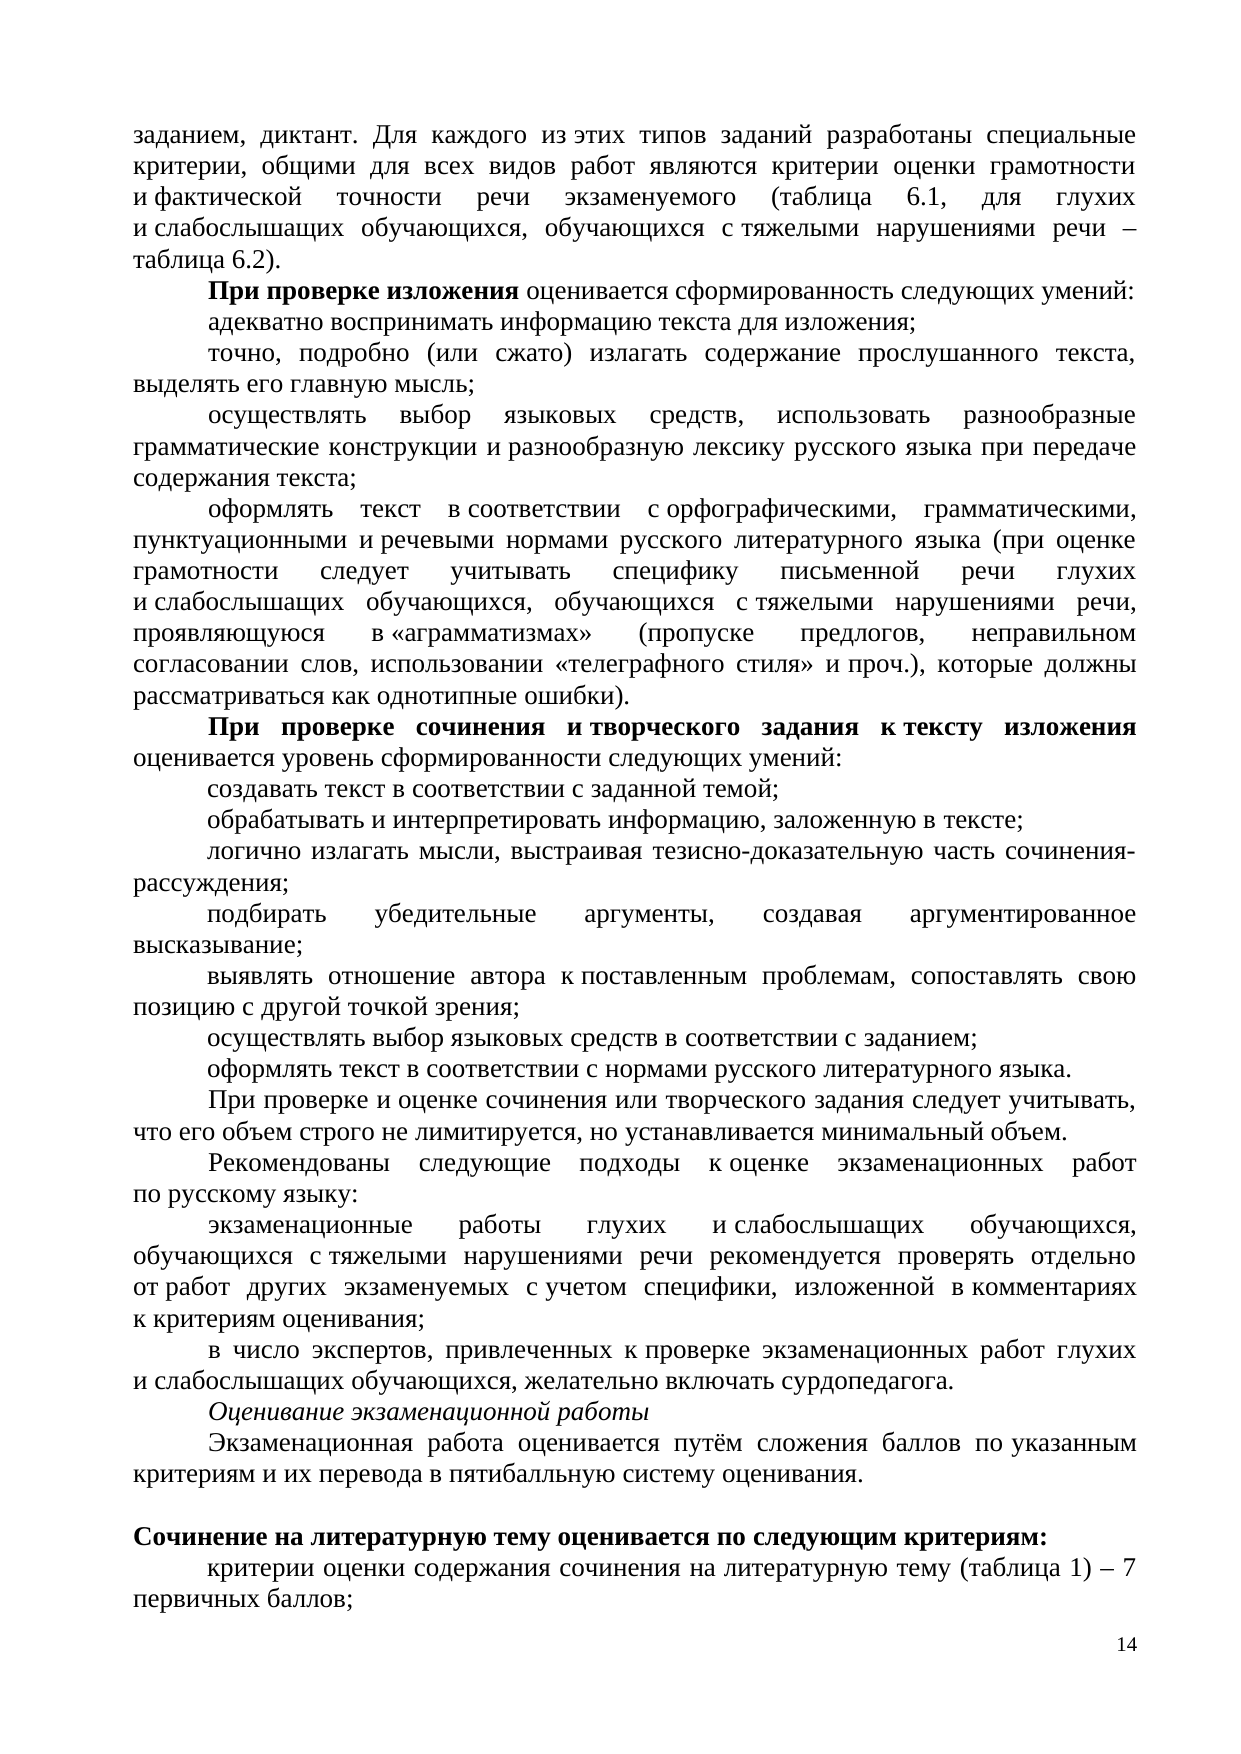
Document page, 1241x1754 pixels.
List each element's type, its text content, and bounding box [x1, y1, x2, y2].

text осуществлять выбор языковых средств, использовать разнообразные грамматические конструкции и разнообразную лексику русского языка при передаче содержания текста; [133, 398, 1137, 492]
text подбирать убедительные аргументы, создавая аргументированное высказывание; [133, 897, 1137, 959]
text При проверке сочинения и творческого задания к тексту изложения оценивается уровень сформированности следующих умений: [133, 710, 1137, 772]
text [133, 118, 1137, 274]
text обрабатывать и интерпретировать информацию, заложенную в тексте; [133, 803, 1137, 834]
text критерии оценки содержания сочинения на литературную тему (таблица 1) – 7 первичных баллов; [133, 1551, 1137, 1613]
text При проверке изложения оценивается сформированность следующих умений: [133, 274, 1137, 305]
text Экзаменационная работа оценивается путём сложения баллов по указанным критериям и их перевода в пятибалльную систему оценивания. [133, 1426, 1137, 1488]
text создавать текст в соответствии с заданной темой; [133, 772, 1137, 803]
text оформлять текст в соответствии с орфографическими, грамматическими, пунктуационными и речевыми нормами русского литературного языка (при оценке грамотности следует учитывать специфику письменной речи глухих и слабослышащих обучающихся, обучающихся с тяжелыми нарушениями речи, проявляющуюся в «аграмматизмах» (пропуске предлогов, неправильном согласовании слов, использовании «телеграфного стиля» и проч.), которые должны рассматриваться как однотипные ошибки). [133, 492, 1137, 710]
text точно, подробно (или сжато) излагать содержание прослушанного текста, выделять его главную мысль; [133, 336, 1137, 398]
text адекватно воспринимать информацию текста для изложения; [133, 305, 1137, 336]
text При проверке и оценке сочинения или творческого задания следует учитывать, что его объем строго не лимитируется, но устанавливается минимальный объем. [133, 1084, 1137, 1146]
text Рекомендованы следующие подходы к оценке экзаменационных работ по русскому языку: [133, 1146, 1137, 1208]
text Оценивание экзаменационной работы [133, 1395, 1137, 1426]
text выявлять отношение автора к поставленным проблемам, сопоставлять свою позицию с другой точкой зрения; [133, 959, 1137, 1021]
text осуществлять выбор языковых средств в соответствии с заданием; [133, 1021, 1137, 1052]
text логично излагать мысли, выстраивая тезисно-доказательную часть сочинения-рассуждения; [133, 834, 1137, 897]
text экзаменационные работы глухих и слабослышащих обучающихся, обучающихся с тяжелыми нарушениями речи рекомендуется проверять отдельно от работ других экзаменуемых с учетом специфики, изложенной в комментариях к критериям оценивания; [133, 1208, 1137, 1333]
text оформлять текст в соответствии с нормами русского литературного языка. [133, 1052, 1137, 1084]
text Сочинение на литературную тему оценивается по следующим критериям: [133, 1520, 1137, 1551]
text в число экспертов, привлеченных к проверке экзаменационных работ глухих и слабослышащих обучающихся, желательно включать сурдопедагога. [133, 1333, 1137, 1395]
